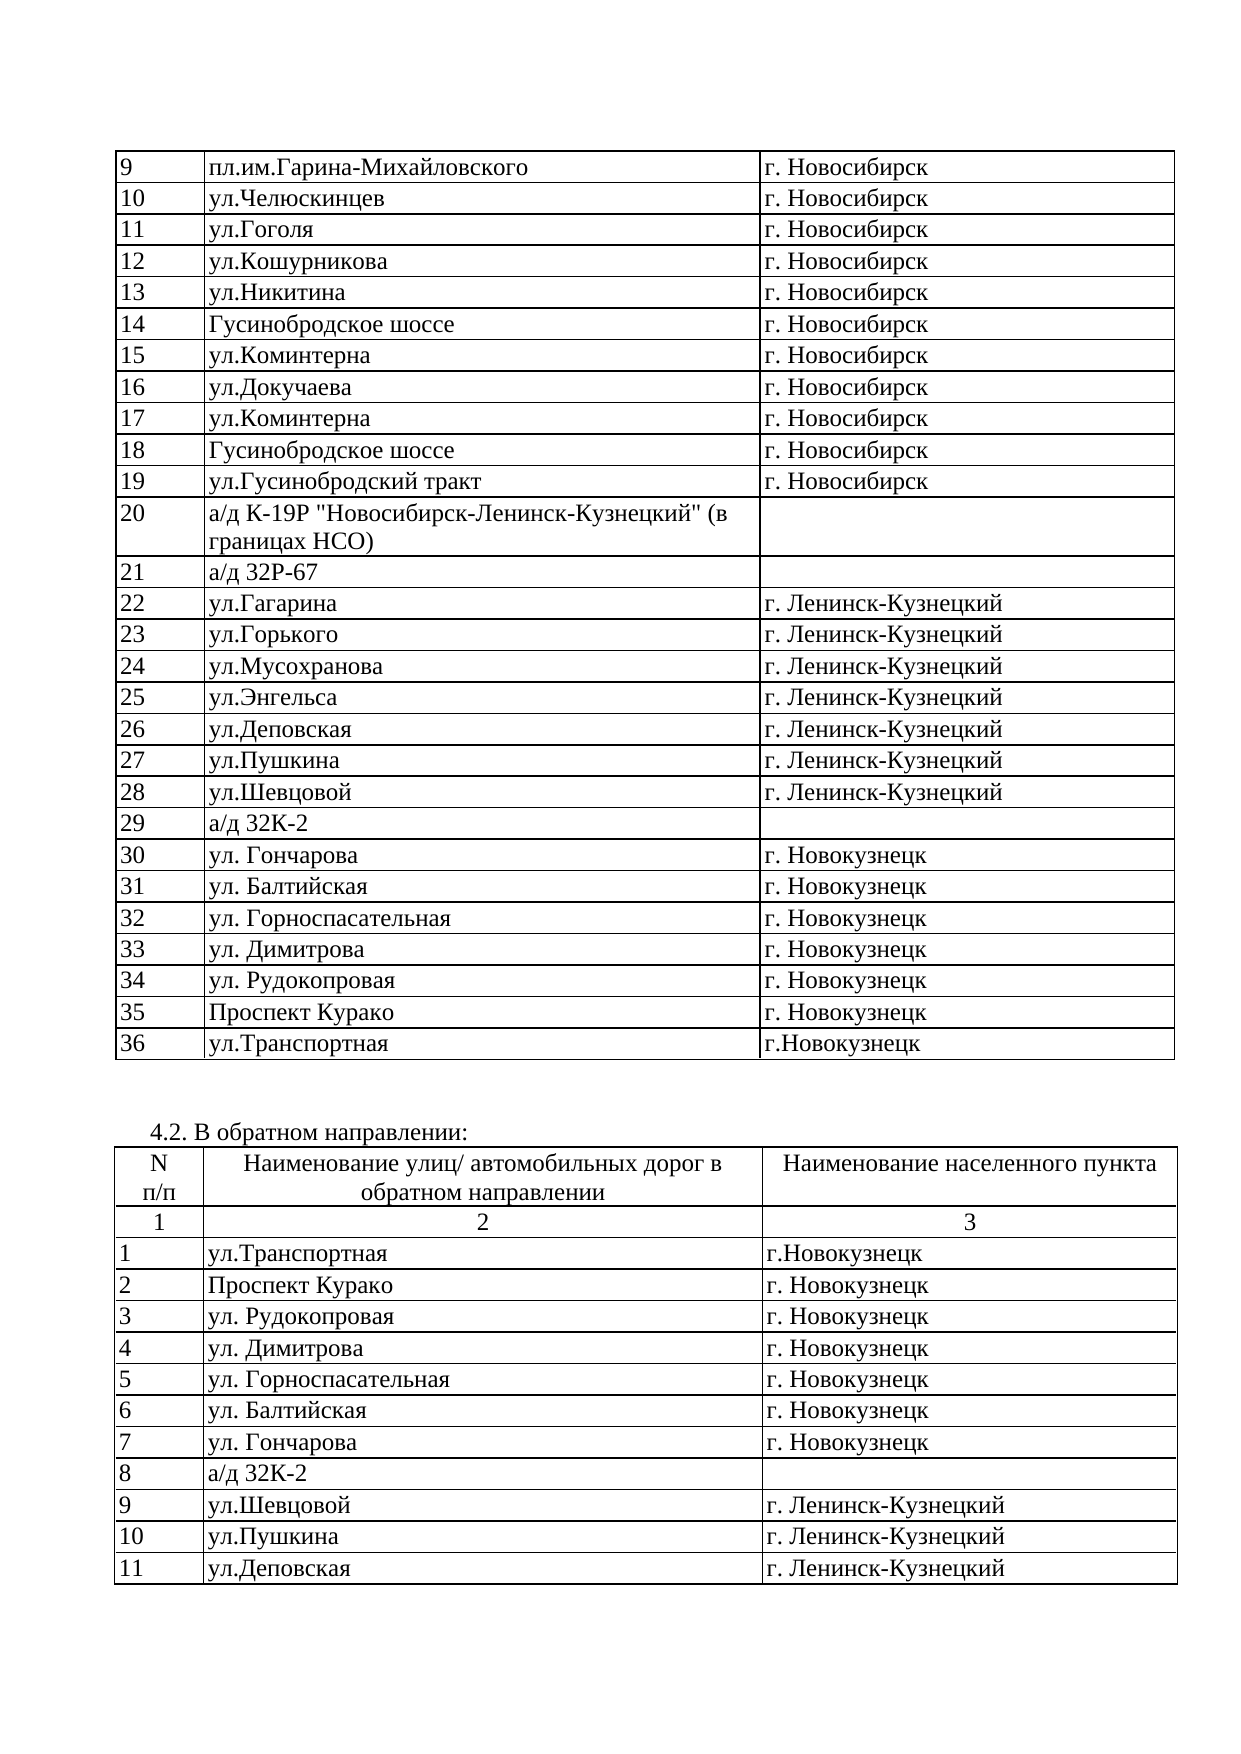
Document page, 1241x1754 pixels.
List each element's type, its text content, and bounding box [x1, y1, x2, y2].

table_cell г. Новокузнецк [763, 1331, 1177, 1363]
table_cell 1 [115, 1238, 203, 1268]
table_cell г. Ленинск-Кузнецкий [761, 777, 1174, 807]
table_cell г. Новокузнецк [761, 997, 1174, 1027]
table_cell 14 [117, 309, 204, 339]
table_cell 3 [763, 1205, 1177, 1237]
table_cell ул.Шевцовой [205, 777, 759, 807]
table_cell 20 [117, 498, 204, 555]
table_cell [761, 557, 1174, 587]
table_cell [761, 808, 1174, 838]
table_cell а/д 32К-2 [205, 808, 759, 838]
table_cell г. Новокузнецк [763, 1426, 1177, 1457]
table_cell 31 [117, 871, 204, 901]
table_cell 7 [115, 1427, 203, 1457]
table_cell 25 [117, 683, 204, 712]
table_cell а/д 32Р-67 [205, 557, 759, 587]
table_cell 6 [115, 1395, 203, 1426]
table_cell г. Новосибирск [761, 215, 1174, 244]
table_cell г. Новосибирск [761, 466, 1174, 496]
table_header Наименование улиц/ автомобильных дорог в обратном направлении [204, 1148, 762, 1205]
table_cell г. Ленинск-Кузнецкий [763, 1520, 1177, 1551]
table_cell 16 [117, 372, 204, 402]
table_cell ул. Рудокопровая [204, 1301, 762, 1331]
table_cell 34 [117, 966, 204, 996]
table_cell г. Ленинск-Кузнецкий [763, 1489, 1177, 1520]
table_cell г.Новокузнецк [761, 1029, 1174, 1058]
table_cell [761, 498, 1174, 555]
table_cell пл.им.Гарина-Михайловского [205, 152, 759, 181]
table_cell ул.Горького [205, 620, 759, 649]
table_cell 8 [115, 1458, 203, 1488]
table_cell г. Ленинск-Кузнецкий [761, 588, 1174, 618]
table_cell Проспект Курако [204, 1270, 762, 1300]
table_cell Гусинобродское шоссе [205, 435, 759, 464]
table_cell 1 [115, 1206, 203, 1237]
table_cell 30 [117, 840, 204, 870]
table_cell Гусинобродское шоссе [205, 309, 759, 339]
table_cell ул. Балтийская [205, 871, 759, 901]
table_cell 22 [117, 588, 204, 618]
table_cell 11 [117, 215, 204, 244]
table_cell ул. Рудокопровая [205, 966, 759, 996]
table_cell ул.Челюскинцев [205, 183, 759, 213]
table_header Наименование населенного пункта [763, 1148, 1177, 1205]
table_cell ул.Пушкина [204, 1522, 762, 1551]
table_cell г. Ленинск-Кузнецкий [761, 620, 1174, 649]
table_cell 32 [117, 903, 204, 933]
table_cell ул.Энгельса [205, 683, 759, 712]
table_cell г. Новокузнецк [761, 871, 1174, 901]
table_cell г. Ленинск-Кузнецкий [761, 651, 1174, 681]
table_cell г. Ленинск-Кузнецкий [761, 746, 1174, 775]
table_cell 35 [117, 997, 204, 1027]
table_cell г. Новокузнецк [761, 903, 1174, 933]
table_cell г. Ленинск-Кузнецкий [761, 683, 1174, 712]
table_cell 9 [117, 152, 204, 181]
table_cell ул. Горноспасательная [204, 1364, 762, 1394]
table_cell ул. Горноспасательная [205, 903, 759, 933]
table_cell 21 [117, 557, 204, 587]
table_cell 10 [115, 1521, 203, 1551]
table_cell г. Новосибирск [761, 277, 1174, 307]
table_cell ул.Гоголя [205, 215, 759, 244]
table_cell ул. Димитрова [204, 1333, 762, 1363]
table_cell г. Новосибирск [761, 152, 1174, 181]
table_cell ул. Гончарова [204, 1427, 762, 1457]
table_cell а/д 32К-2 [204, 1459, 762, 1488]
table_cell 13 [117, 277, 204, 307]
table_cell Проспект Курако [205, 997, 759, 1027]
table_cell 12 [117, 246, 204, 276]
table_cell 19 [117, 466, 204, 496]
table_cell ул.Транспортная [204, 1238, 762, 1268]
table_cell г. Новосибирск [761, 340, 1174, 370]
table_cell ул.Гагарина [205, 588, 759, 618]
table_cell 23 [117, 620, 204, 649]
table_cell 17 [117, 403, 204, 433]
table_cell ул.Деповская [205, 714, 759, 744]
table_cell г. Новосибирск [761, 435, 1174, 464]
table_cell г. Ленинск-Кузнецкий [761, 714, 1174, 744]
table_cell г. Новокузнецк [763, 1363, 1177, 1394]
table_cell г. Новосибирск [761, 372, 1174, 402]
table_cell ул.Деповская [204, 1553, 762, 1583]
table_cell ул.Кошурникова [205, 246, 759, 276]
table_cell 3 [115, 1301, 203, 1331]
table_cell ул.Докучаева [205, 372, 759, 402]
table_cell 15 [117, 340, 204, 370]
table_cell 28 [117, 777, 204, 807]
table_cell г. Новосибирск [761, 183, 1174, 213]
table_cell 2 [204, 1207, 762, 1237]
table_cell ул. Балтийская [204, 1396, 762, 1426]
table_header N п/п [115, 1148, 203, 1205]
table_cell 36 [117, 1029, 204, 1058]
table_cell 4 [115, 1332, 203, 1363]
table_cell а/д К-19Р "Новосибирск-Ленинск-Кузнецкий" (в границах НСО) [205, 498, 759, 555]
table_cell 26 [117, 714, 204, 744]
table_cell ул.Транспортная [205, 1029, 759, 1058]
table_cell ул.Никитина [205, 277, 759, 307]
table_cell ул.Пушкина [205, 746, 759, 775]
table_cell г. Новокузнецк [763, 1300, 1177, 1331]
table_cell 18 [117, 435, 204, 464]
table_cell ул.Мусохранова [205, 651, 759, 681]
table_cell ул.Гусинобродский тракт [205, 466, 759, 496]
table_cell 24 [117, 651, 204, 681]
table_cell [763, 1551, 1177, 1583]
table_cell 5 [115, 1364, 203, 1394]
table_cell г. Новокузнецк [763, 1394, 1177, 1426]
table_cell 27 [117, 746, 204, 775]
table_cell 33 [117, 934, 204, 964]
table_cell г. Новосибирск [761, 403, 1174, 433]
table_cell ул.Коминтерна [205, 340, 759, 370]
table_cell ул. Димитрова [205, 934, 759, 964]
table_cell ул. Гончарова [205, 840, 759, 870]
table_cell ул.Коминтерна [205, 403, 759, 433]
table_cell 2 [115, 1269, 203, 1300]
table_cell г. Новокузнецк [761, 966, 1174, 996]
table_cell г. Новокузнецк [761, 934, 1174, 964]
table_cell ул.Шевцовой [204, 1490, 762, 1520]
table_cell 29 [117, 808, 204, 838]
table_cell г.Новокузнецк [763, 1237, 1177, 1268]
table_cell г. Новокузнецк [763, 1268, 1177, 1300]
table_cell [763, 1457, 1177, 1488]
text 4.2. В обратном направлении: [150, 1117, 1090, 1146]
table_cell г. Новокузнецк [761, 840, 1174, 870]
table_cell 10 [117, 183, 204, 213]
table_cell г. Новосибирск [761, 246, 1174, 276]
table_cell г. Новосибирск [761, 309, 1174, 339]
table_cell 11 [115, 1553, 203, 1583]
table_cell 9 [115, 1490, 203, 1520]
